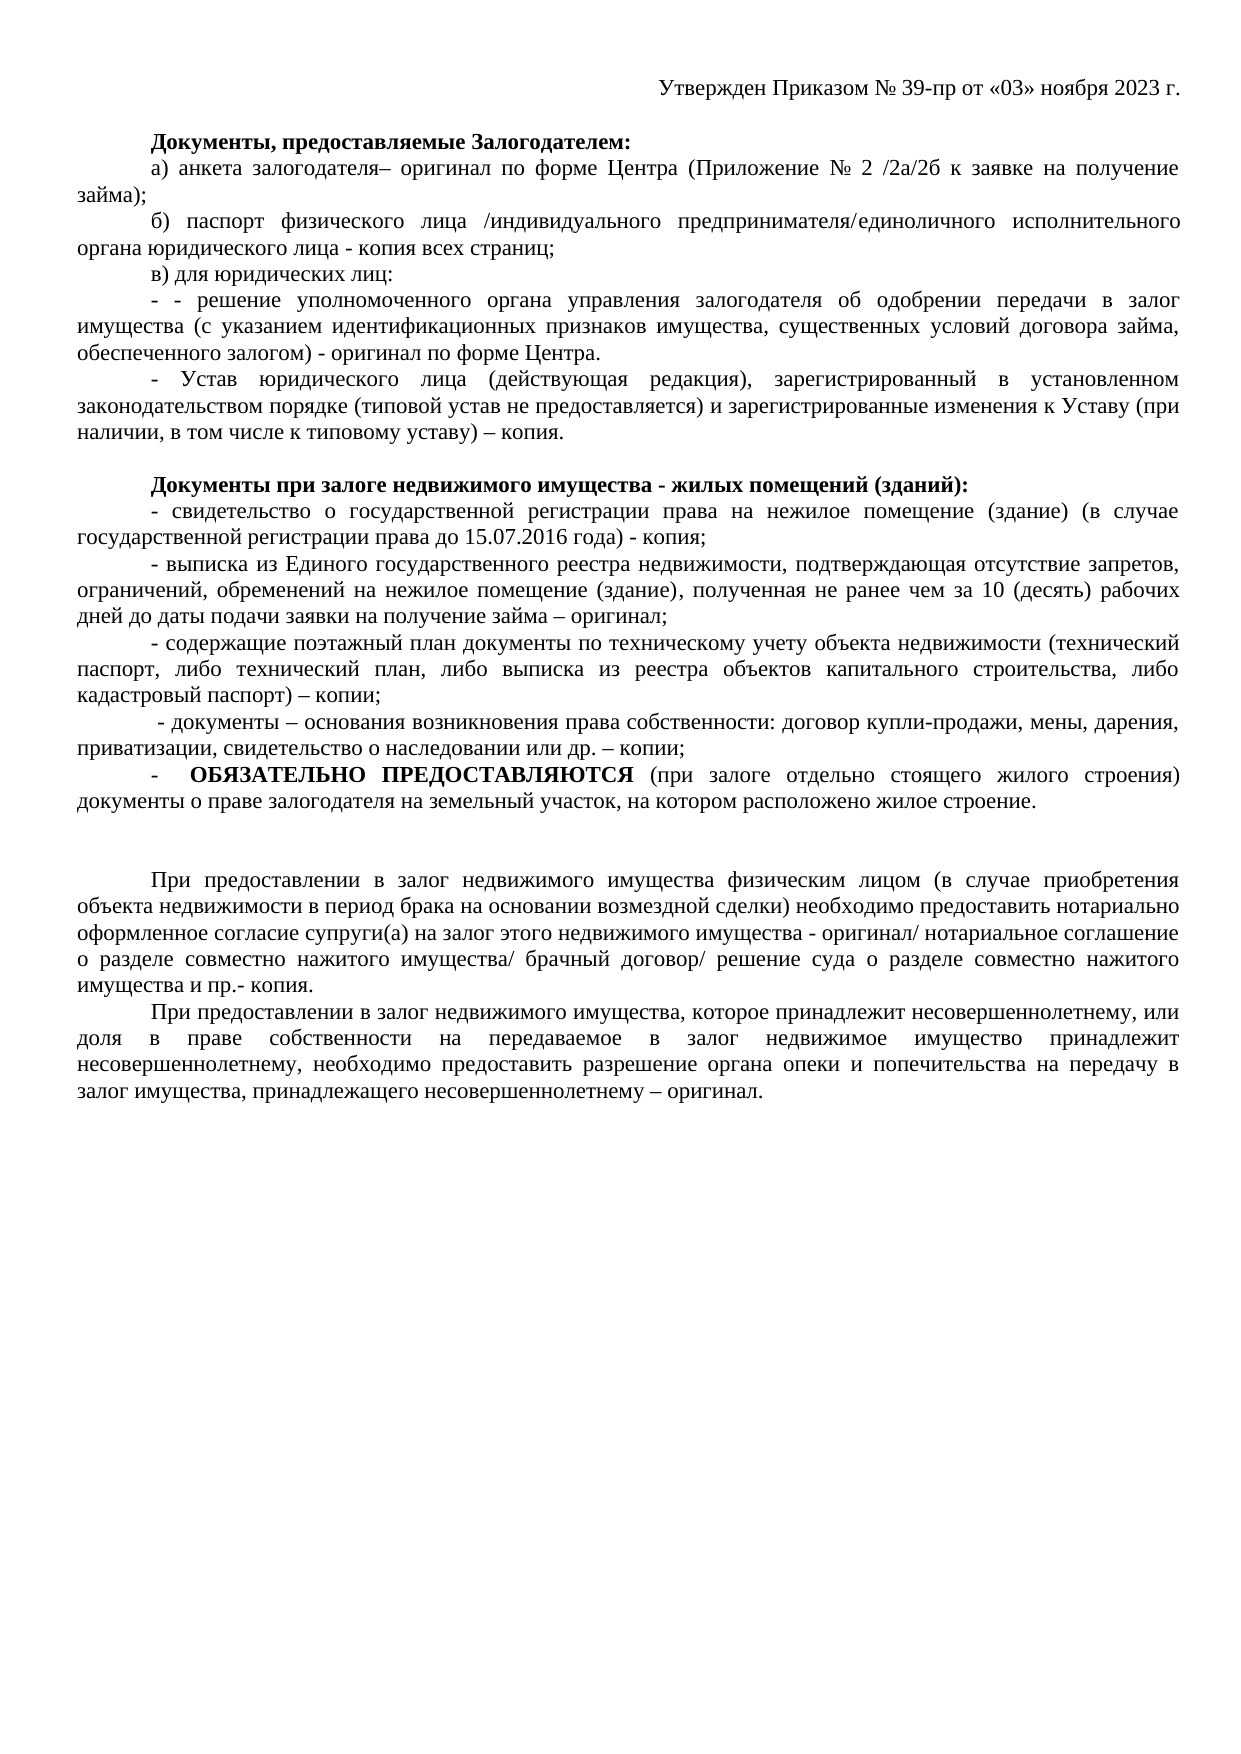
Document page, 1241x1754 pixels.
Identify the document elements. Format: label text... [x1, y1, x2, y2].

text При предоставлении в залог недвижимого имущества физическим лицом (в случае приобретения объекта недвижимости в период брака на основании возмездной сделки) необходимо предоставить нотариально оформленное согласие супруги(а) на залог этого недвижимого имущества - оригинал/ нотариальное соглашение о разделе совместно нажитого имущества/ брачный договор/ решение суда о разделе совместно нажитого имущества и пр.- копия. [77, 866, 1181, 998]
text - свидетельство о государственной регистрации права на нежилое помещение (здание) (в случае государственной регистрации права до 15.07.2016 года) - копия; [77, 497, 1181, 550]
text - Устав юридического лица (действующая редакция), зарегистрированный в установленном законодательством порядке (типовой устав не предоставляется) и зарегистрированные изменения к Уставу (при наличии, в том числе к типовому уставу) – копия. [77, 365, 1181, 444]
text - - решение уполномоченного органа управления залогодателя об одобрении передачи в залог имущества (с указанием идентификационных признаков имущества, существенных условий договора займа, обеспеченного залогом) - оригинал по форме Центра. [77, 286, 1181, 365]
text - документы – основания возникновения права собственности: договор купли-продажи, мены, дарения, приватизации, свидетельство о наследовании или др. – копии; [77, 708, 1181, 761]
text а) анкета залогодателя– оригинал по форме Центра (Приложение № 2 /2а/2б к заявке на получение займа); [77, 154, 1181, 207]
text - содержащие поэтажный план документы по техническому учету объекта недвижимости (технический паспорт, либо технический план, либо выписка из реестра объектов капитального строительства, либо кадастровый паспорт) – копии; [77, 629, 1181, 708]
text Документы, предоставляемые Залогодателем: [77, 128, 1181, 154]
text б) паспорт физического лица /индивидуального предпринимателя/единоличного исполнительного органа юридического лица - копия всех страниц; [77, 207, 1181, 260]
text - ОБЯЗАТЕЛЬНО ПРЕДОСТАВЛЯЮТСЯ (при залоге отдельно стоящего жилого строения) документы о праве залогодателя на земельный участок, на котором расположено жилое строение. [77, 761, 1181, 813]
text - выписка из Единого государственного реестра недвижимости, подтверждающая отсутствие запретов, ограничений, обременений на нежилое помещение (здание), полученная не ранее чем за 10 (десять) рабочих дней до даты подачи заявки на получение займа – оригинал; [77, 550, 1181, 629]
text в) для юридических лиц: [77, 260, 1181, 286]
text При предоставлении в залог недвижимого имущества, которое принадлежит несовершеннолетнему, или доля в праве собственности на передаваемое в залог недвижимое имущество принадлежит несовершеннолетнему, необходимо предоставить разрешение органа опеки и попечительства на передачу в залог имущества, принадлежащего несовершеннолетнему – оригинал. [77, 998, 1181, 1103]
text Документы при залоге недвижимого имущества - жилых помещений (зданий): [77, 471, 1181, 497]
